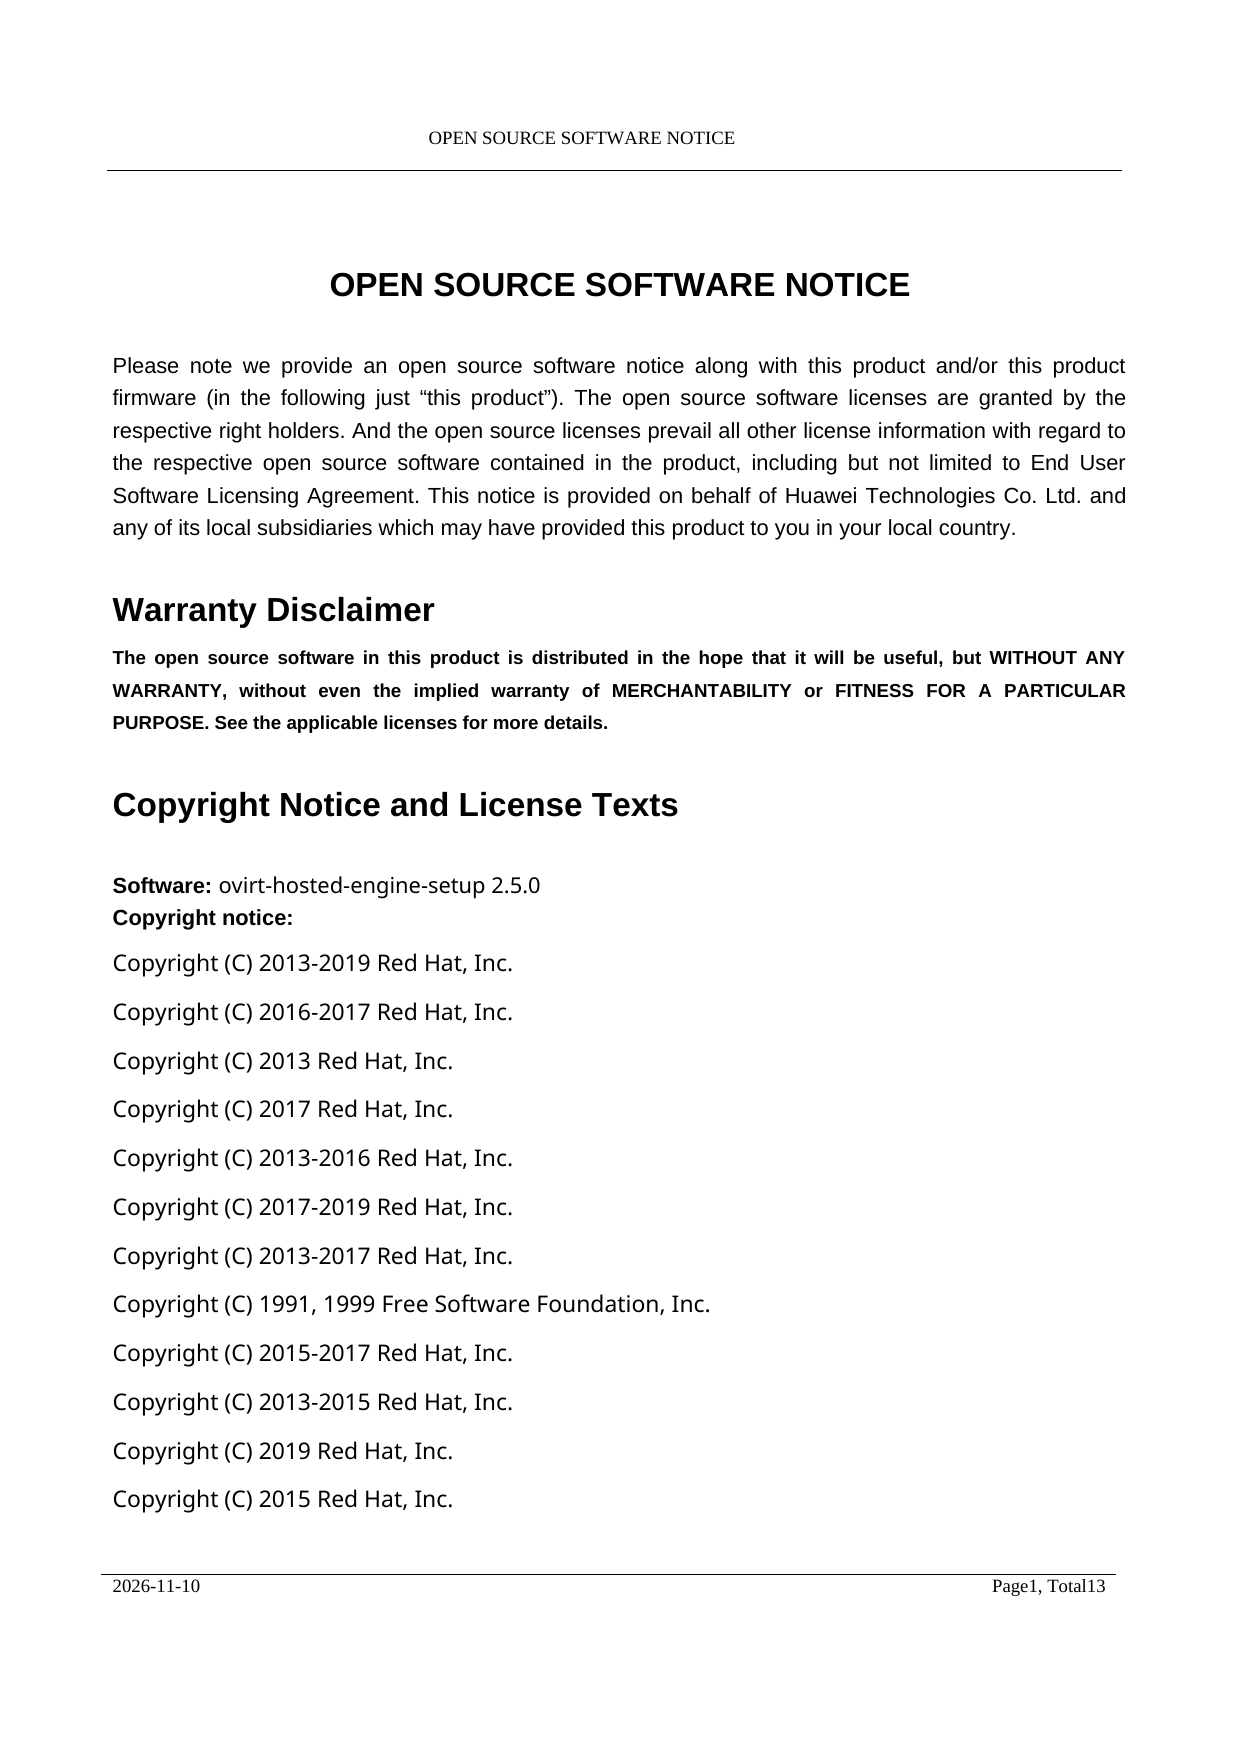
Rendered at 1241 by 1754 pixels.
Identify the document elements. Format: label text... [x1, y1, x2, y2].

text Software: ovirt-hosted-engine-setup 2.5.0 [112, 869, 1128, 901]
text Copyright (C) 2013-2019 Red Hat, Inc. Copyright (C) 2016-2017 Red Hat, Inc. Copyright (C) 2013 Red Hat, Inc. Copyright (C) 2017 Red Hat, Inc. Copyright (C) 2013-2016 Red Hat, Inc. Copyright (C) 2017-2019 Red Hat, Inc. Copyright (C) 2013-2017 Red Hat, Inc. Copyright (C) 1991, 1999 Free Software Foundation, Inc. Copyright (C) 2015-2017 Red Hat, Inc. Copyright (C) 2013-2015 Red Hat, Inc. Copyright (C) 2019 Red Hat, Inc. Copyright (C) 2015 Red Hat, Inc. [112, 947, 1128, 1564]
text Copyright notice: [112, 901, 1128, 934]
text Warranty Disclaimer [112, 576, 1128, 641]
text OPEN SOURCE SOFTWARE NOTICE [112, 251, 1128, 316]
text The open source software in this product is distributed in the hope that it will be useful, but WITHOUT ANY WARRANTY, without even the implied warranty of MERCHANTABILITY or FITNESS FOR A PARTICULAR PURPOSE. See the applicable licenses for more details. [112, 641, 1128, 739]
text Please note we provide an open source software notice along with this product and/or this product firmware (in the following just “this product”). The open source software licenses are granted by the respective right holders. And the open source licenses prevail all other license information with regard to the respective open source software contained in the product, including but not limited to End User Software Licensing Agreement. This notice is provided on behalf of Huawei Technologies Co. Ltd. and any of its local subsidiaries which may have provided this product to you in your local country. [112, 349, 1128, 544]
text Copyright Notice and License Texts [112, 771, 1128, 836]
